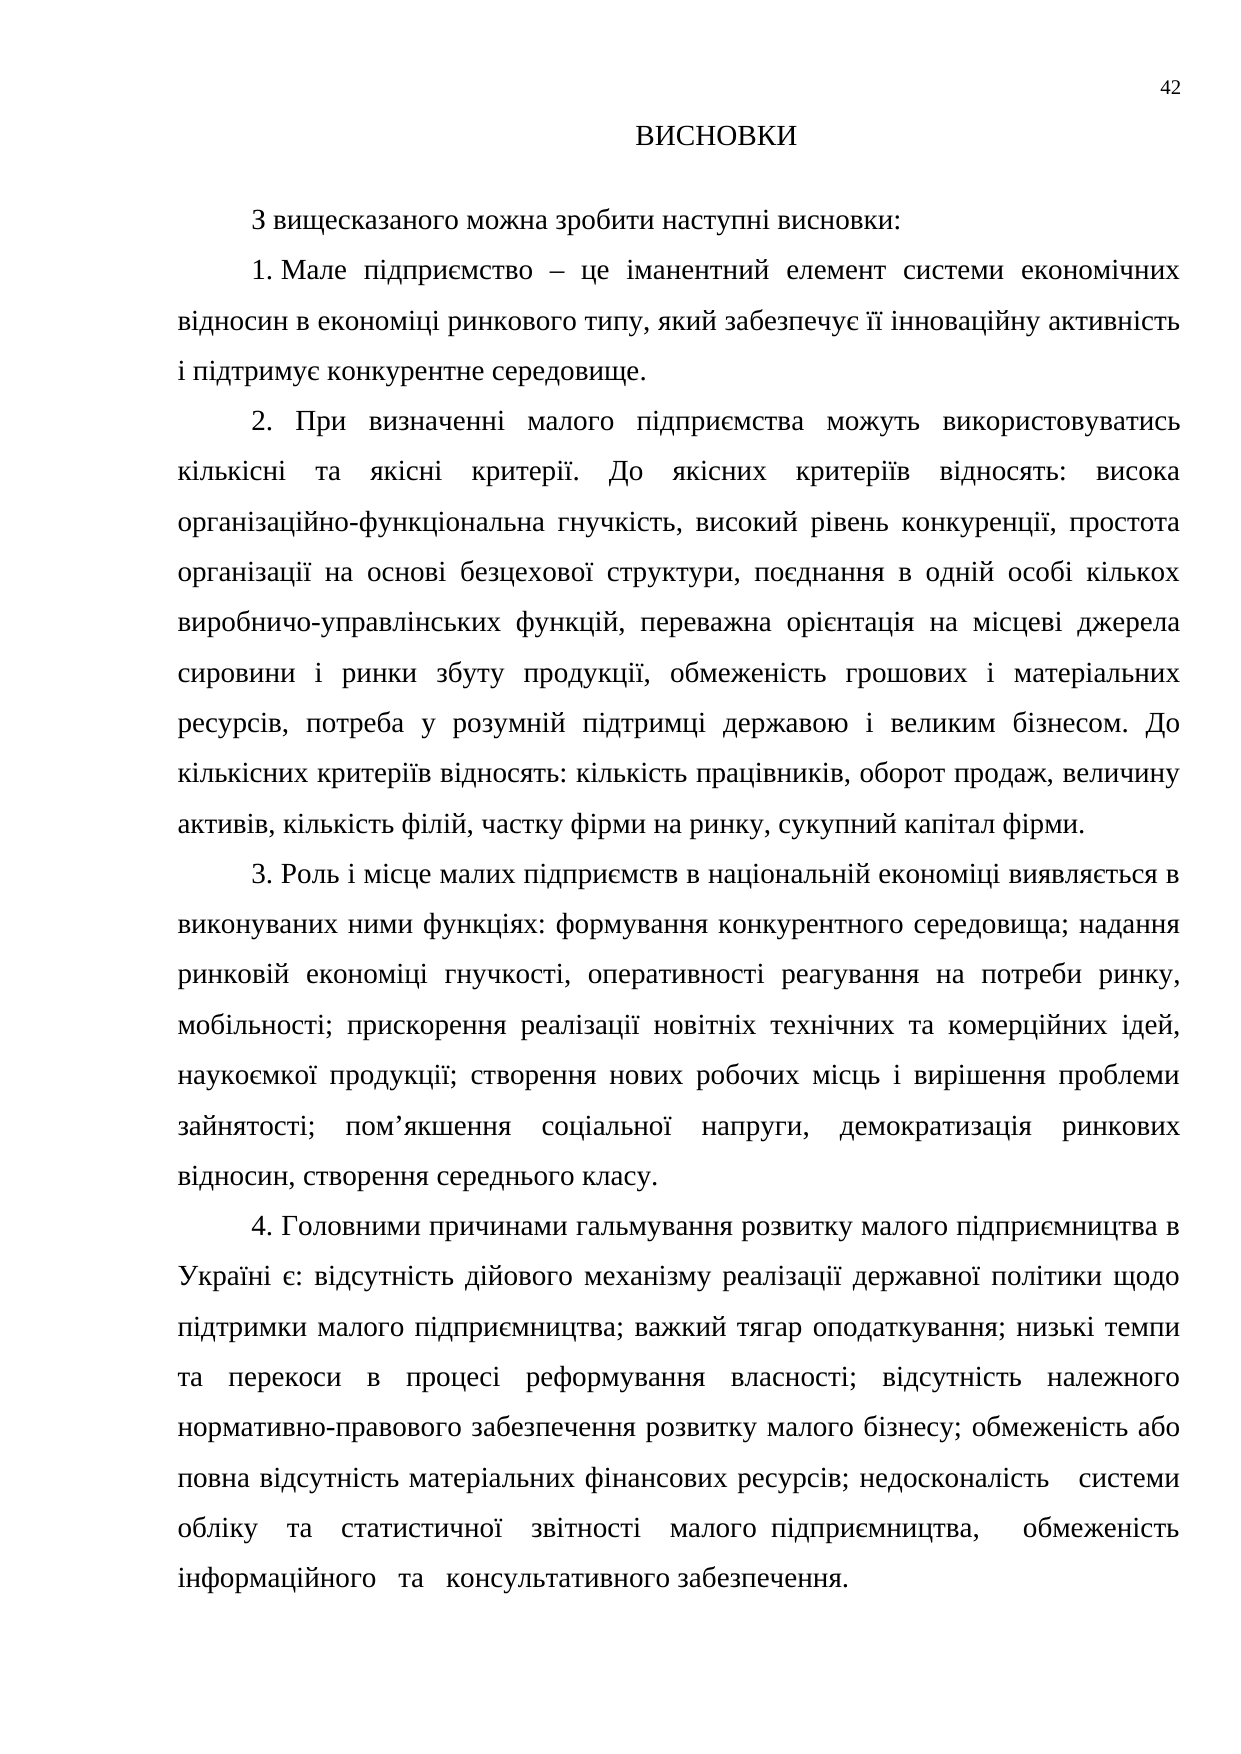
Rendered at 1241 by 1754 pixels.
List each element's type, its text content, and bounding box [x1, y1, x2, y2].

title 4. Головними причинами гальмування розвитку малого підприємництва в Україні є: відсутність дійового механізму реалізації державної політики щодо підтримки малого підприємництва; важкий тягар оподаткування; низькі темпи та перекоси в процесі реформування власності; відсутність належного нормативно-правового забезпечення розвитку малого бізнесу; обмеженість або повна відсутність матеріальних фінансових ресурсів; недосконалість системи обліку та статистичної звітності малого підприємництва, обмеженість інформаційного та консультативного забезпечення. [177, 1208, 1181, 1594]
subtitle ВИСНОВКИ [177, 118, 1181, 152]
list Мале підприємство – це іманентний елемент системи економічних відносин в економіці ринкового типу, який забезпечує її інноваційну активність і підтримує конкурентне середовище. [177, 252, 1181, 386]
title 3. Роль і місце малих підприємств в національній економіці виявляється в виконуваних ними функціях: формування конкурентного середовища; надання ринковій економіці гнучкості, оперативності реагування на потреби ринку, мобільності; прискорення реалізації новітніх технічних та комерційних ідей, наукоємкої продукції; створення нових робочих місць і вирішення проблеми зайнятості; пом’якшення соціальної напруги, демократизація ринкових відносин, створення середнього класу. [177, 856, 1181, 1191]
title 2. При визначенні малого підприємства можуть використовуватись кількісні та якісні критерії. До якісних критеріїв відносять: висока організаційно-функціональна гнучкість, високий рівень конкуренції, простота організації на основі безцехової структури, поєднання в одній особі кількох виробничо-управлінських функцій, переважна орієнтація на місцеві джерела сировини і ринки збуту продукції, обмеженість грошових і матеріальних ресурсів, потреба у розумній підтримці державою і великим бізнесом. До кількісних критеріїв відносять: кількість працівників, оборот продаж, величину активів, кількість філій, частку фірми на ринку, сукупний капітал фірми. [177, 403, 1181, 839]
text З вищесказаного можна зробити наступні висновки: [177, 202, 1181, 236]
